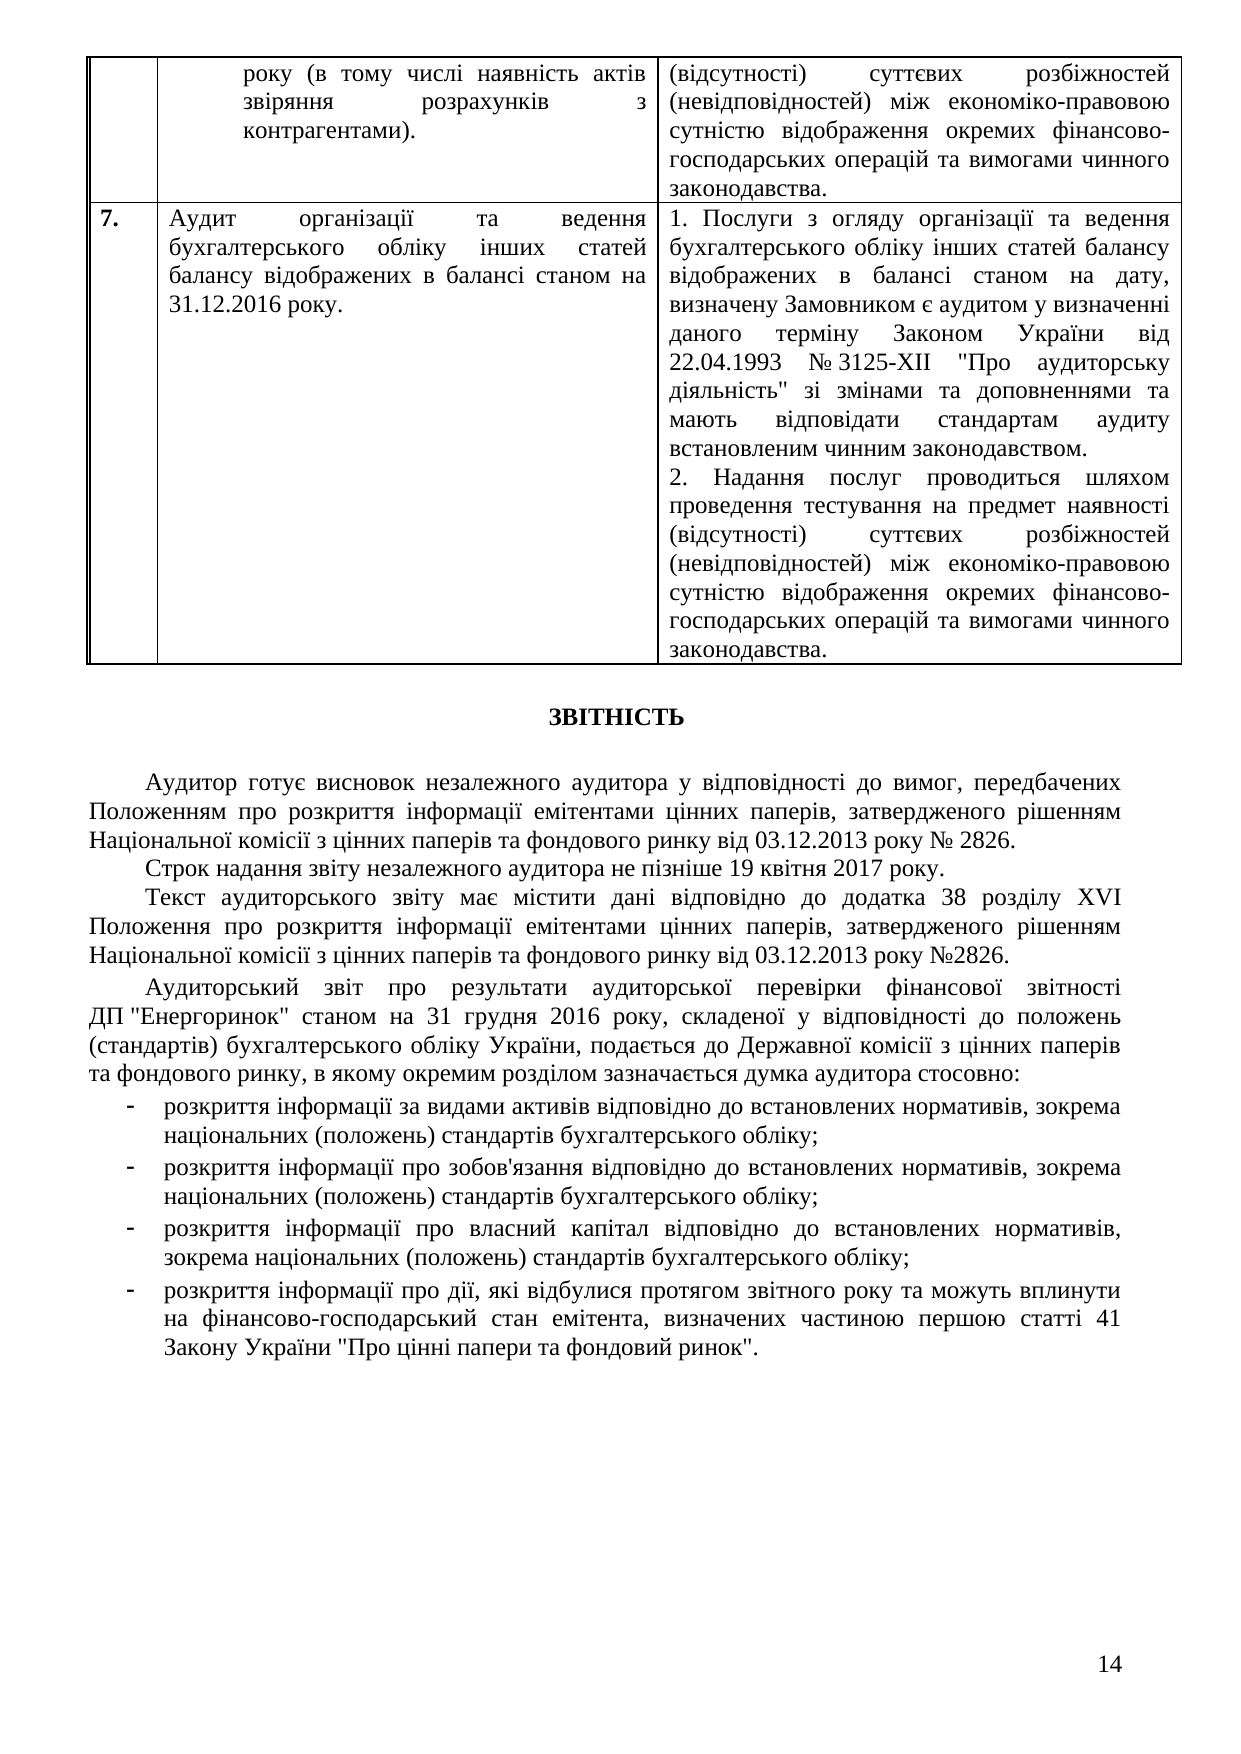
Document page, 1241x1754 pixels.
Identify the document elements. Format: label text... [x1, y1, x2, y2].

text Аудитор готує висновок незалежного аудитора у відповідності до вимог, передбачених Положенням про розкриття інформації емітентами цінних паперів, затвердженого рішенням Національної комісії з цінних паперів та фондового ринку від 03.12.2013 року № 2826. [88, 767, 1122, 853]
table_cell 6. [91, 58, 157, 201]
text Строк надання звіту незалежного аудитора не пізніше 19 квітня 2017 року. [88, 853, 1122, 882]
list розкриття інформації за видами активів відповідно до встановлених нормативів, зокрема національних (положень) стандартів бухгалтерського обліку; [126, 1091, 1122, 1148]
table_cell Аудит організації та ведення бухгалтерського обліку інших статей балансу відображених в балансі станом на 31.12.2016 року. [158, 203, 657, 663]
table_cell 7. [91, 203, 157, 663]
text Текст аудиторського звіту має містити дані відповідно до додатка 38 розділу XVI Положення про розкриття інформації емітентами цінних паперів, затвердженого рішенням Національної комісії з цінних паперів та фондового ринку від 03.12.2013 року №2826. [88, 882, 1122, 968]
list розкриття інформації про власний капітал відповідно до встановлених нормативів, зокрема національних (положень) стандартів бухгалтерського обліку; [126, 1213, 1122, 1271]
list розкриття інформації про зобов'язання відповідно до встановлених нормативів, зокрема національних (положень) стандартів бухгалтерського обліку; [126, 1152, 1122, 1210]
text ЗВІТНІСТЬ [111, 702, 1122, 730]
table_cell 1. Послуги з огляду організації та ведення бухгалтерського обліку інших статей балансу відображених в балансі станом на дату, визначену Замовником є аудитом у визначенні даного терміну Законом України від 22.04.1993 № 3125-ХІІ "Про аудиторську діяльність" зі змінами та доповненнями та мають відповідати стандартам аудиту встановленим чинним законодавством. 2. Надання послуг проводиться шляхом проведення тестування на предмет наявності (відсутності) суттєвих розбіжностей (невідповідностей) між економіко-правовою сутністю відображення окремих фінансово-господарських операцій та вимогами чинного законодавства. [659, 203, 1181, 663]
list розкриття інформації про дії, які відбулися протягом звітного року та можуть вплинути на фінансово-господарський стан емітента, визначених частиною першою статті 41 Закону України "Про цінні папери та фондовий ринок". [126, 1275, 1122, 1361]
text Аудиторський звіт про результати аудиторської перевірки фінансової звітності ДП "Енергоринок" станом на 31 грудня 2016 року, складеної у відповідності до положень (стандартів) бухгалтерського обліку України, подається до Державної комісії з цінних паперів та фондового ринку, в якому окремим розділом зазначається думка аудитора стосовно: [88, 972, 1122, 1087]
